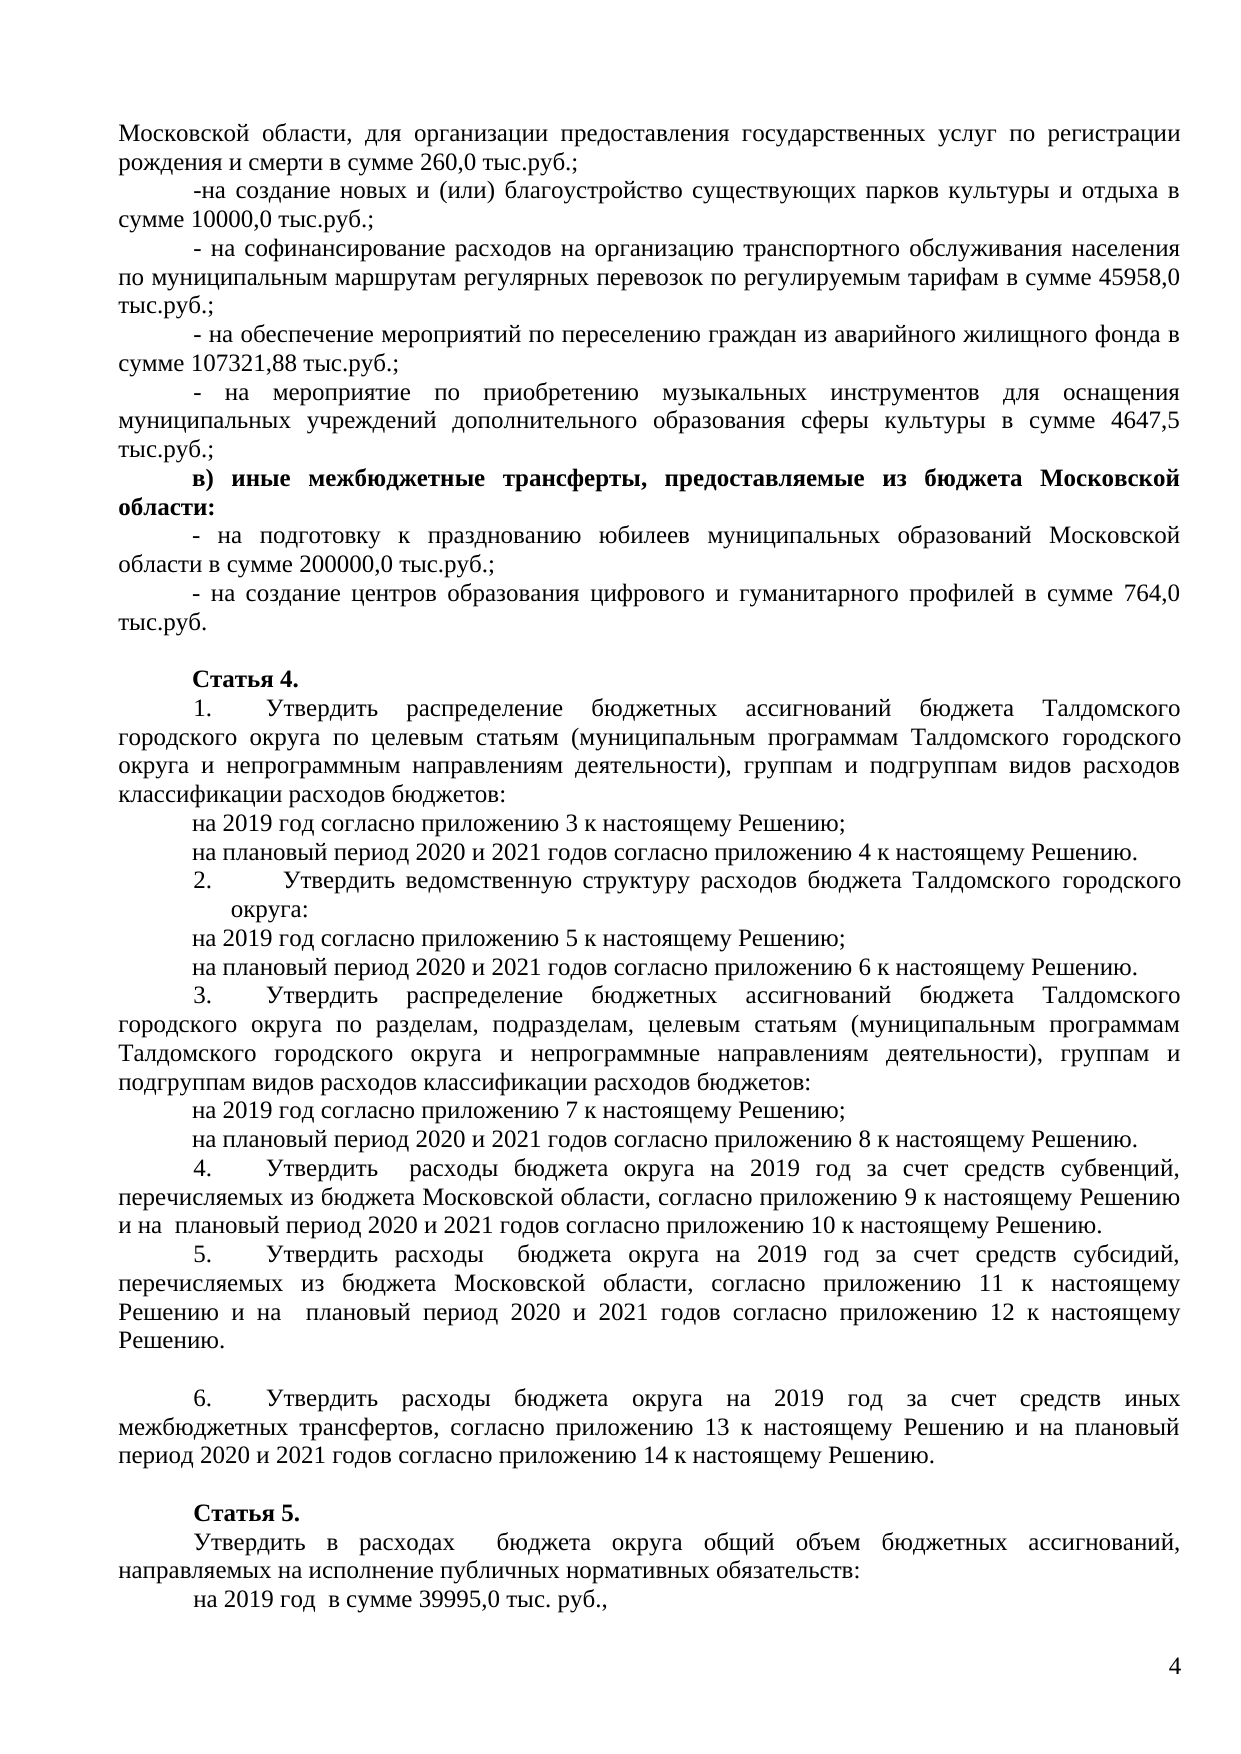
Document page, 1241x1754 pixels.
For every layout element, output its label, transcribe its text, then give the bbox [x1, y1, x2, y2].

text на 2019 год согласно приложению 3 к настоящему Решению; [118, 808, 1181, 837]
text - на создание центров образования цифрового и гуманитарного профилей в сумме 764,0 тыс.руб. [118, 578, 1181, 636]
text - на мероприятие по приобретению музыкальных инструментов для оснащения муниципальных учреждений дополнительного образования сферы культуры в сумме 4647,5 тыс.руб.; [118, 377, 1181, 463]
list Утвердить расходы бюджета округа на 2019 год за счет средств субсидий, перечисляемых из бюджета Московской области, согласно приложению 11 к настоящему Решению и на плановый период 2020 и 2021 годов согласно приложению 12 к настоящему Решению. [118, 1239, 1181, 1354]
list Утвердить распределение бюджетных ассигнований бюджета Талдомского городского округа по разделам, подразделам, целевым статьям (муниципальным программам Талдомского городского округа и непрограммные направлениям деятельности), группам и подгруппам видов расходов классификации расходов бюджетов: [118, 981, 1181, 1096]
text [118, 118, 1181, 176]
list Утвердить расходы бюджета округа на 2019 год за счет средств иных межбюджетных трансфертов, согласно приложению 13 к настоящему Решению и на плановый период 2020 и 2021 годов согласно приложению 14 к настоящему Решению. [118, 1383, 1181, 1469]
text на плановый период 2020 и 2021 годов согласно приложению 6 к настоящему Решению. [118, 952, 1181, 981]
list Утвердить ведомственную структуру расходов бюджета Талдомского городского округа: [193, 866, 1181, 923]
text - на обеспечение мероприятий по переселению граждан из аварийного жилищного фонда в сумме 107321,88 тыс.руб.; [118, 319, 1181, 377]
text в) иные межбюджетные трансферты, предоставляемые из бюджета Московской области: [118, 463, 1181, 521]
text на плановый период 2020 и 2021 годов согласно приложению 4 к настоящему Решению. [118, 837, 1181, 866]
text на 2019 год согласно приложению 5 к настоящему Решению; [118, 923, 1181, 952]
text - на подготовку к празднованию юбилеев муниципальных образований Московской области в сумме 200000,0 тыс.руб.; [118, 521, 1181, 578]
text на 2019 год согласно приложению 7 к настоящему Решению; [118, 1096, 1181, 1124]
text Статья 4. [118, 664, 1181, 693]
list Утвердить расходы бюджета округа на 2019 год за счет средств субвенций, перечисляемых из бюджета Московской области, согласно приложению 9 к настоящему Решению и на плановый период 2020 и 2021 годов согласно приложению 10 к настоящему Решению. [118, 1153, 1181, 1239]
text - на софинансирование расходов на организацию транспортного обслуживания населения по муниципальным маршрутам регулярных перевозок по регулируемым тарифам в сумме 45958,0 тыс.руб.; [118, 233, 1181, 319]
text на 2019 год в сумме 39995,0 тыс. руб., [118, 1584, 1181, 1613]
text -на создание новых и (или) благоустройство существующих парков культуры и отдыха в сумме 10000,0 тыс.руб.; [118, 176, 1181, 233]
list Утвердить распределение бюджетных ассигнований бюджета Талдомского городского округа по целевым статьям (муниципальным программам Талдомского городского округа и непрограммным направлениям деятельности), группам и подгруппам видов расходов классификации расходов бюджетов: [118, 693, 1181, 808]
text Статья 5. [118, 1498, 1181, 1527]
text на плановый период 2020 и 2021 годов согласно приложению 8 к настоящему Решению. [118, 1124, 1181, 1153]
text Утвердить в расходах бюджета округа общий объем бюджетных ассигнований, направляемых на исполнение публичных нормативных обязательств: [118, 1527, 1181, 1584]
